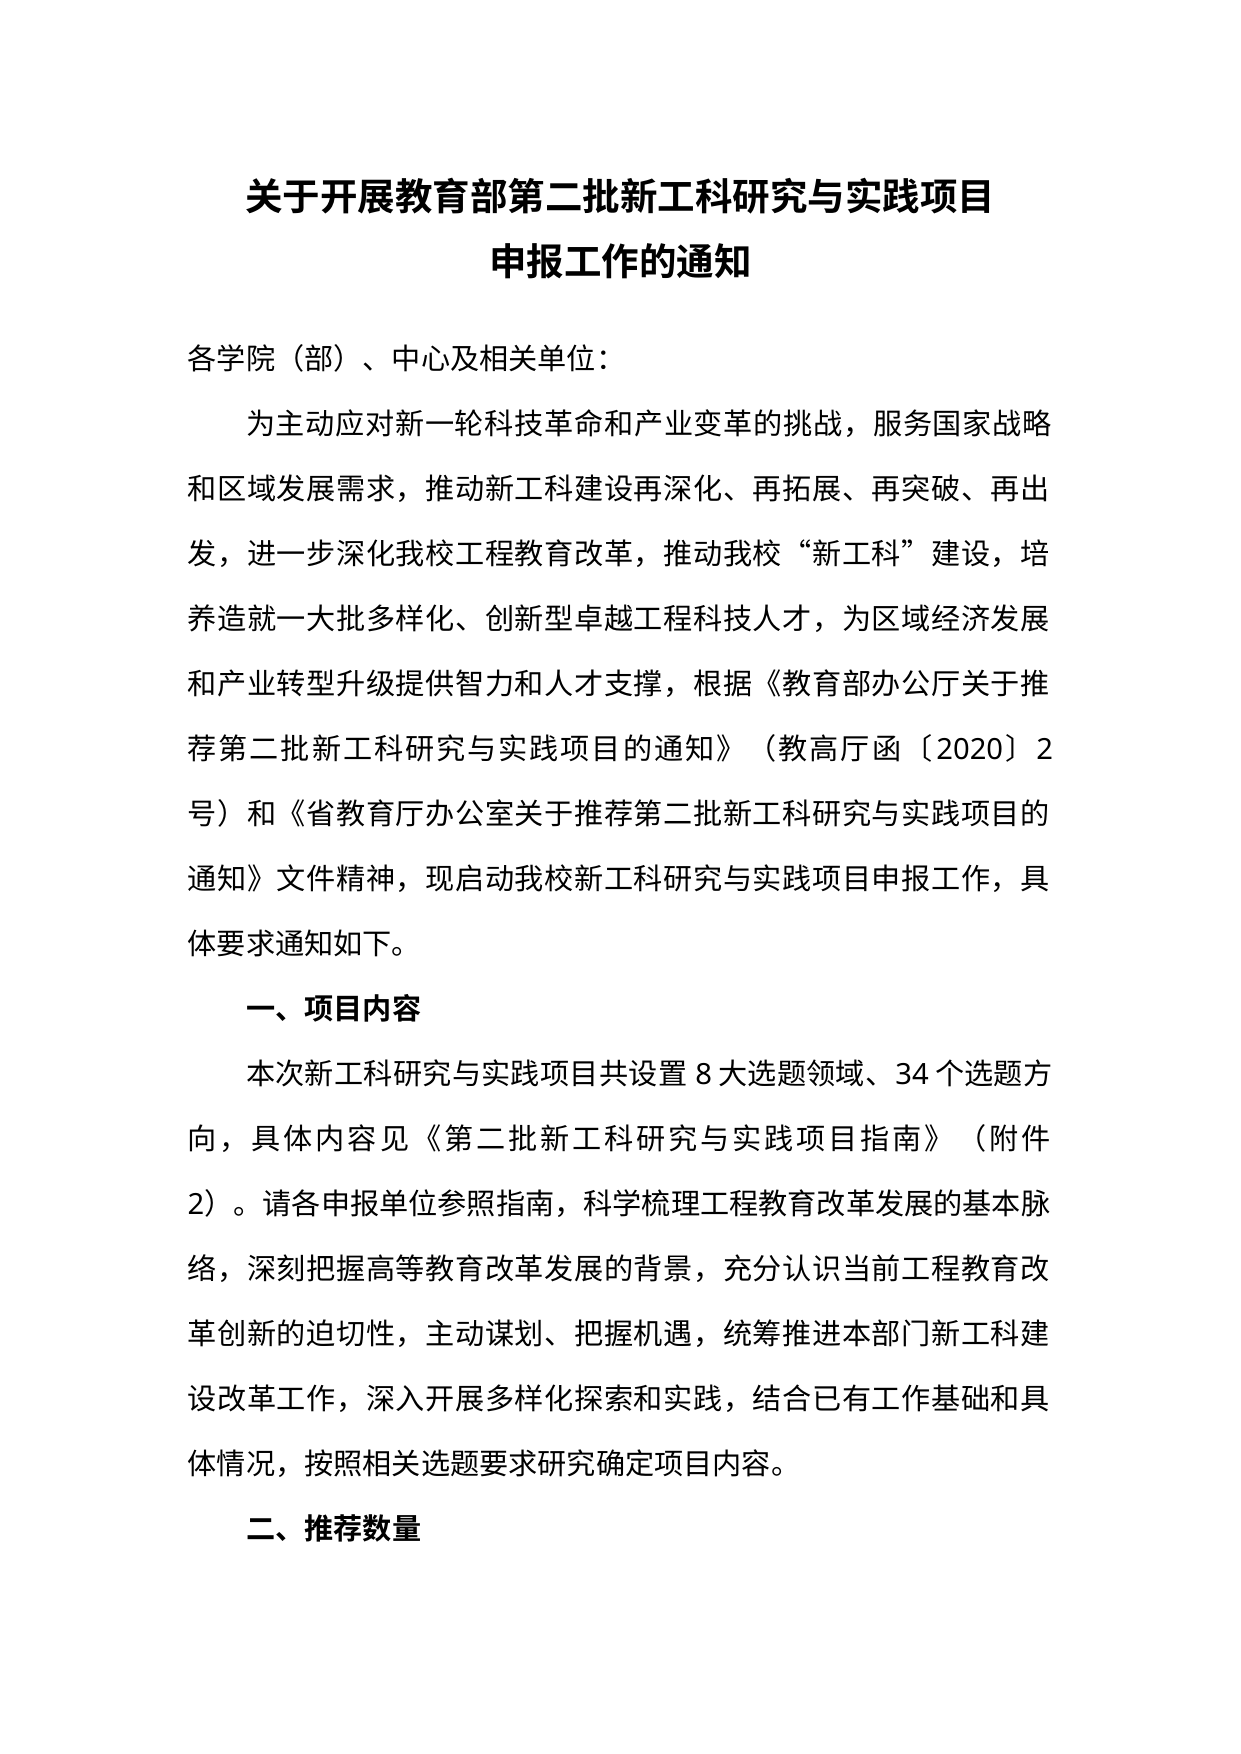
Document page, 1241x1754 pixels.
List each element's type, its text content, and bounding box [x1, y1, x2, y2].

text 一、项目内容 [187, 974, 1053, 1039]
text 申报工作的通知 [187, 227, 1053, 292]
text 为主动应对新一轮科技革命和产业变革的挑战，服务国家战略和区域发展需求，推动新工科建设再深化、再拓展、再突破、再出发，进一步深化我校工程教育改革，推动我校“新工科”建设，培养造就一大批多样化、创新型卓越工程科技人才，为区域经济发展和产业转型升级提供智力和人才支撑，根据《教育部办公厅关于推荐第二批新工科研究与实践项目的通知》（教高厅函〔2020〕2 号）和《省教育厅办公室关于推荐第二批新工科研究与实践项目的通知》文件精神，现启动我校新工科研究与实践项目申报工作，具体要求通知如下。 [187, 389, 1053, 974]
text 各学院（部）、中心及相关单位： [187, 324, 1053, 389]
text 关于开展教育部第二批新工科研究与实践项目 [187, 162, 1053, 227]
text 本次新工科研究与实践项目共设置8大选题领域、34个选题方向，具体内容见《第二批新工科研究与实践项目指南》（附件 2）。请各申报单位参照指南，科学梳理工程教育改革发展的基本脉络，深刻把握高等教育改革发展的背景，充分认识当前工程教育改革创新的迫切性，主动谋划、把握机遇，统筹推进本部门新工科建设改革工作，深入开展多样化探索和实践，结合已有工作基础和具体情况，按照相关选题要求研究确定项目内容。 [187, 1039, 1053, 1494]
text 二、推荐数量 [187, 1494, 1053, 1559]
